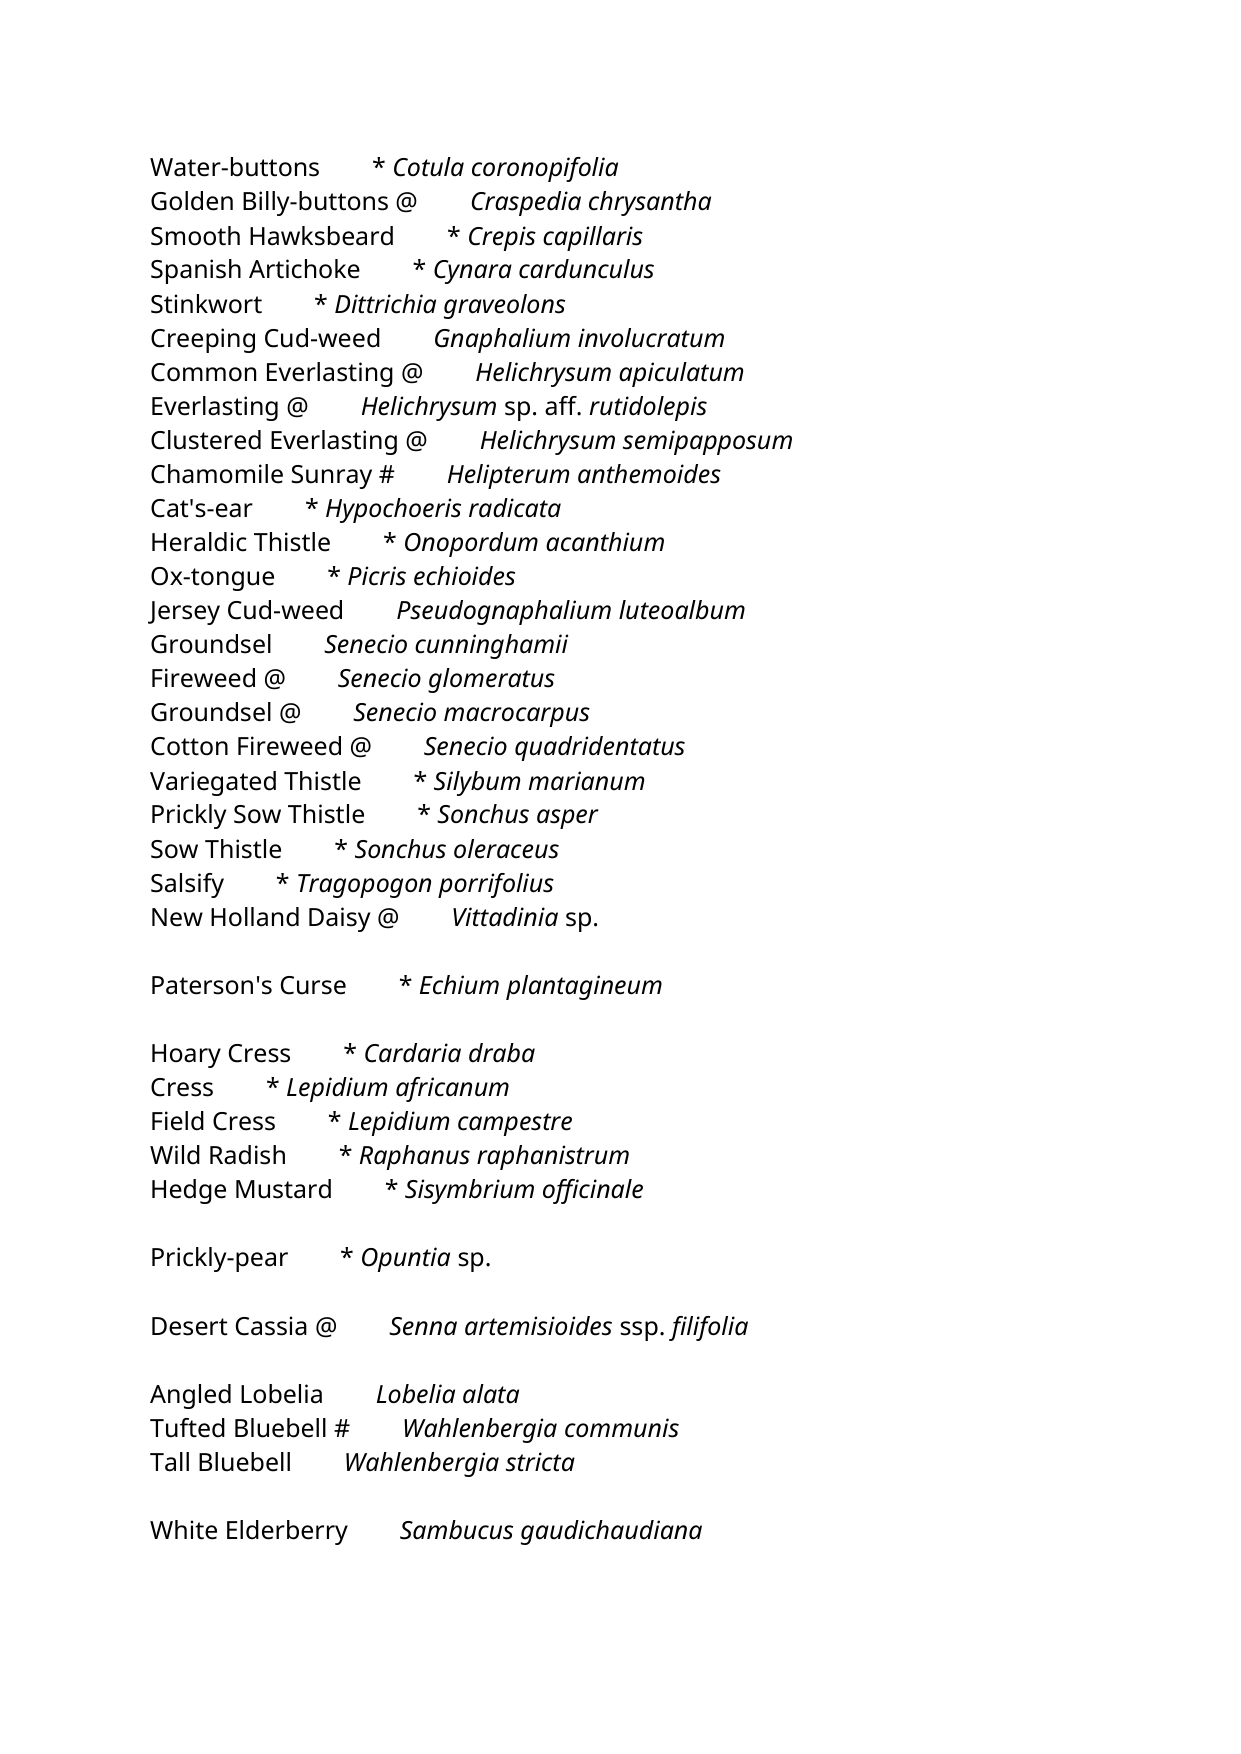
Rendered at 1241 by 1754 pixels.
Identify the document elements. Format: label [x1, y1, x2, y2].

text [150, 150, 1090, 1581]
